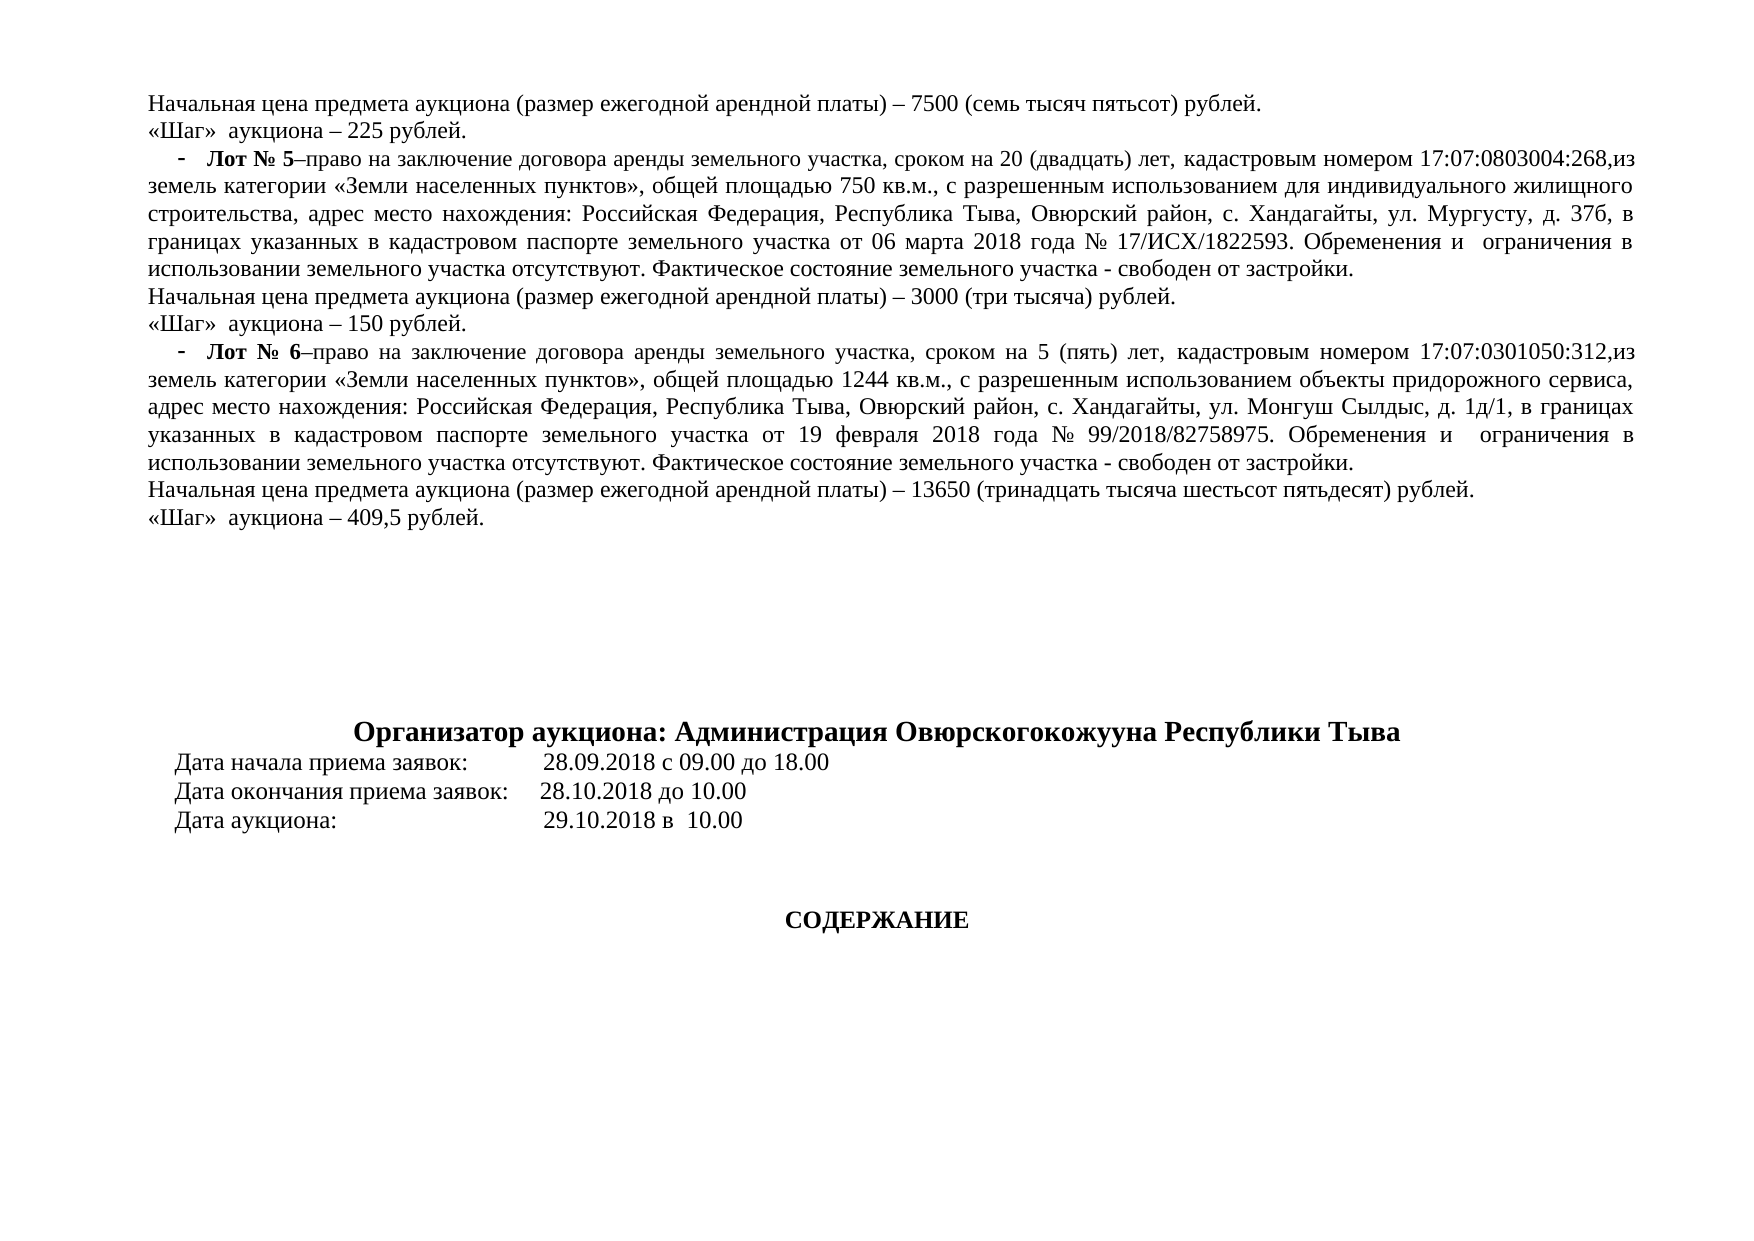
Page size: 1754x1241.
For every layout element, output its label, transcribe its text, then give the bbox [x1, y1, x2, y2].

text Дата начала приема заявок: 28.09.2018 с 09.00 до 18.00 [118, 747, 1636, 776]
list Лот № 6–право на заключение договора аренды земельного участка, сроком на 5 (пять) лет, кадастровым номером 17:07:0301050:312,из земель категории «Земли населенных пунктов», общей площадью 1244 кв.м., с разрешенным использованием объекты придорожного сервиса, адрес место нахождения: Российская Федерация, Республика Тыва, Овюрский район, с. Хандагайты, ул. Монгуш Сылдыс, д. 1д/1, в границах указанных в кадастровом паспорте земельного участка от 19 февраля 2018 года № 99/2018/82758975. Обременения и ограничения в использовании земельного участка отсутствуют. Фактическое состояние земельного участка - свободен от застройки. [148, 337, 1636, 475]
text Начальная цена предмета аукциона (размер ежегодной арендной платы) – 7500 (семь тысяч пятьсот) рублей. [148, 89, 1636, 116]
text Начальная цена предмета аукциона (размер ежегодной арендной платы) – 3000 (три тысяча) рублей. [148, 282, 1636, 309]
text СОДЕРЖАНИЕ [118, 905, 1636, 934]
text Дата аукциона: 29.10.2018 в 10.00 [118, 805, 1636, 833]
text Начальная цена предмета аукциона (размер ежегодной арендной платы) – 13650 (тринадцать тысяча шестьсот пятьдесят) рублей. [148, 475, 1636, 503]
text «Шаг» аукциона – 409,5 рублей. [148, 503, 1636, 530]
text «Шаг» аукциона – 225 рублей. [148, 116, 1636, 144]
text «Шаг» аукциона – 150 рублей. [148, 309, 1636, 337]
text Организатор аукциона: Администрация Овюрскогокожууна Республики Тыва [118, 714, 1636, 747]
text Дата окончания приема заявок: 28.10.2018 до 10.00 [118, 776, 1636, 805]
list Лот № 5–право на заключение договора аренды земельного участка, сроком на 20 (двадцать) лет, кадастровым номером 17:07:0803004:268,из земель категории «Земли населенных пунктов», общей площадью 750 кв.м., с разрешенным использованием для индивидуального жилищного строительства, адрес место нахождения: Российская Федерация, Республика Тыва, Овюрский район, с. Хандагайты, ул. Мургусту, д. 37б, в границах указанных в кадастровом паспорте земельного участка от 06 марта 2018 года № 17/ИСХ/1822593. Обременения и ограничения в использовании земельного участка отсутствуют. Фактическое состояние земельного участка - свободен от застройки. [148, 144, 1636, 282]
